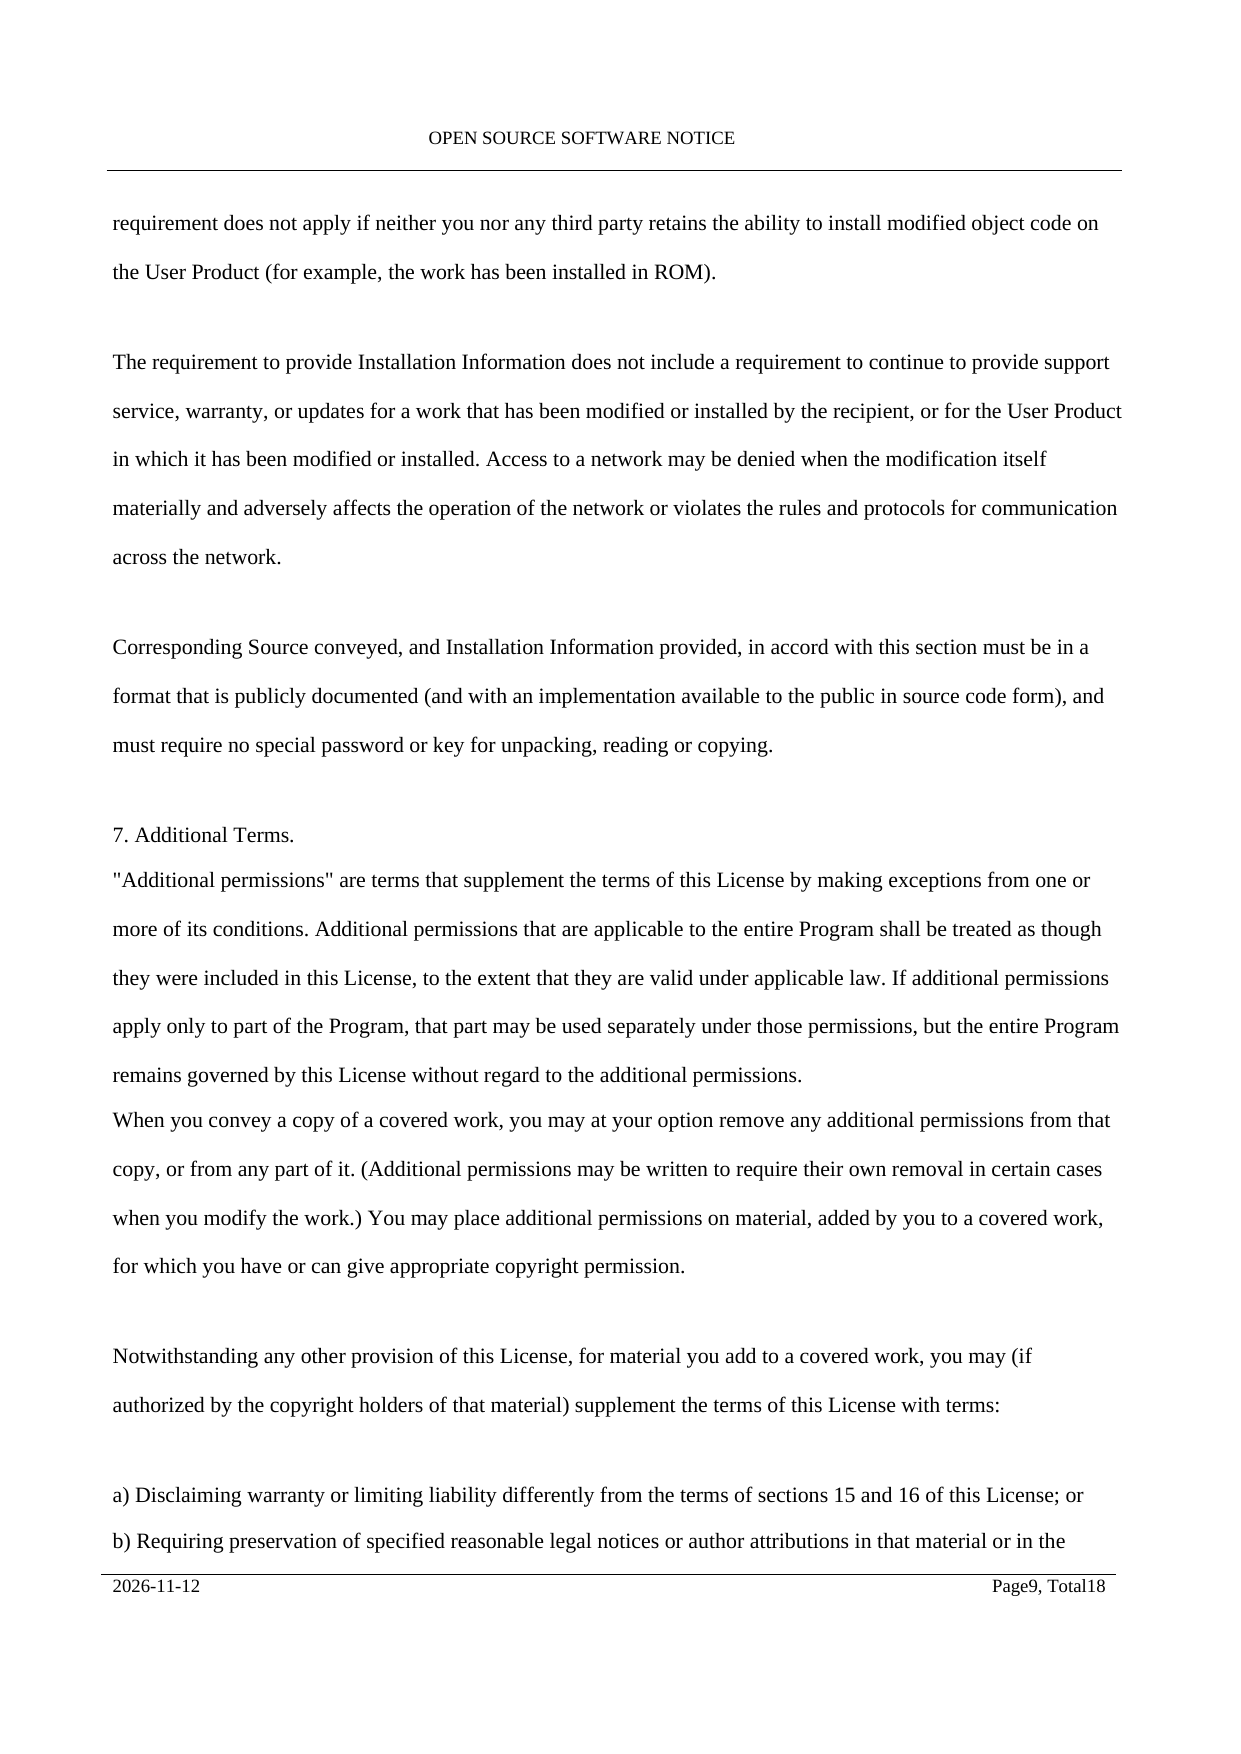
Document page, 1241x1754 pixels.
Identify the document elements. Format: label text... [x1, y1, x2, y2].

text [112, 1524, 1128, 1556]
text When you convey a copy of a covered work, you may at your option remove any additional permissions from that copy, or from any part of it. (Additional permissions may be written to require their own removal in certain cases when you modify the work.) You may place additional permissions on material, added by you to a covered work, for which you have or can give appropriate copyright permission. [112, 1103, 1128, 1282]
text Corresponding Source conveyed, and Installation Information provided, in accord with this section must be in a format that is publicly documented (and with an implementation available to the public in source code form), and must require no special password or key for unpacking, reading or copying. [112, 631, 1128, 761]
text The requirement to provide Installation Information does not include a requirement to continue to provide support service, warranty, or updates for a work that has been modified or installed by the recipient, or for the User Product in which it has been modified or installed. Access to a network may be denied when the modification itself materially and adversely affects the operation of the network or violates the rules and protocols for communication across the network. [112, 345, 1128, 573]
text Notwithstanding any other provision of this License, for material you add to a covered work, you may (if authorized by the copyright holders of that material) supplement the terms of this License with terms: [112, 1340, 1128, 1421]
text a) Disclaiming warranty or limiting liability differently from the terms of sections 15 and 16 of this License; or [112, 1479, 1128, 1511]
text 7. Additional Terms. [112, 818, 1128, 851]
text "Additional permissions" are terms that supplement the terms of this License by making exceptions from one or more of its conditions. Additional permissions that are applicable to the entire Program shall be treated as though they were included in this License, to the extent that they are valid under applicable law. If additional permissions apply only to part of the Program, that part may be used separately under those permissions, but the entire Program remains governed by this License without regard to the additional permissions. [112, 863, 1128, 1091]
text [112, 206, 1128, 288]
